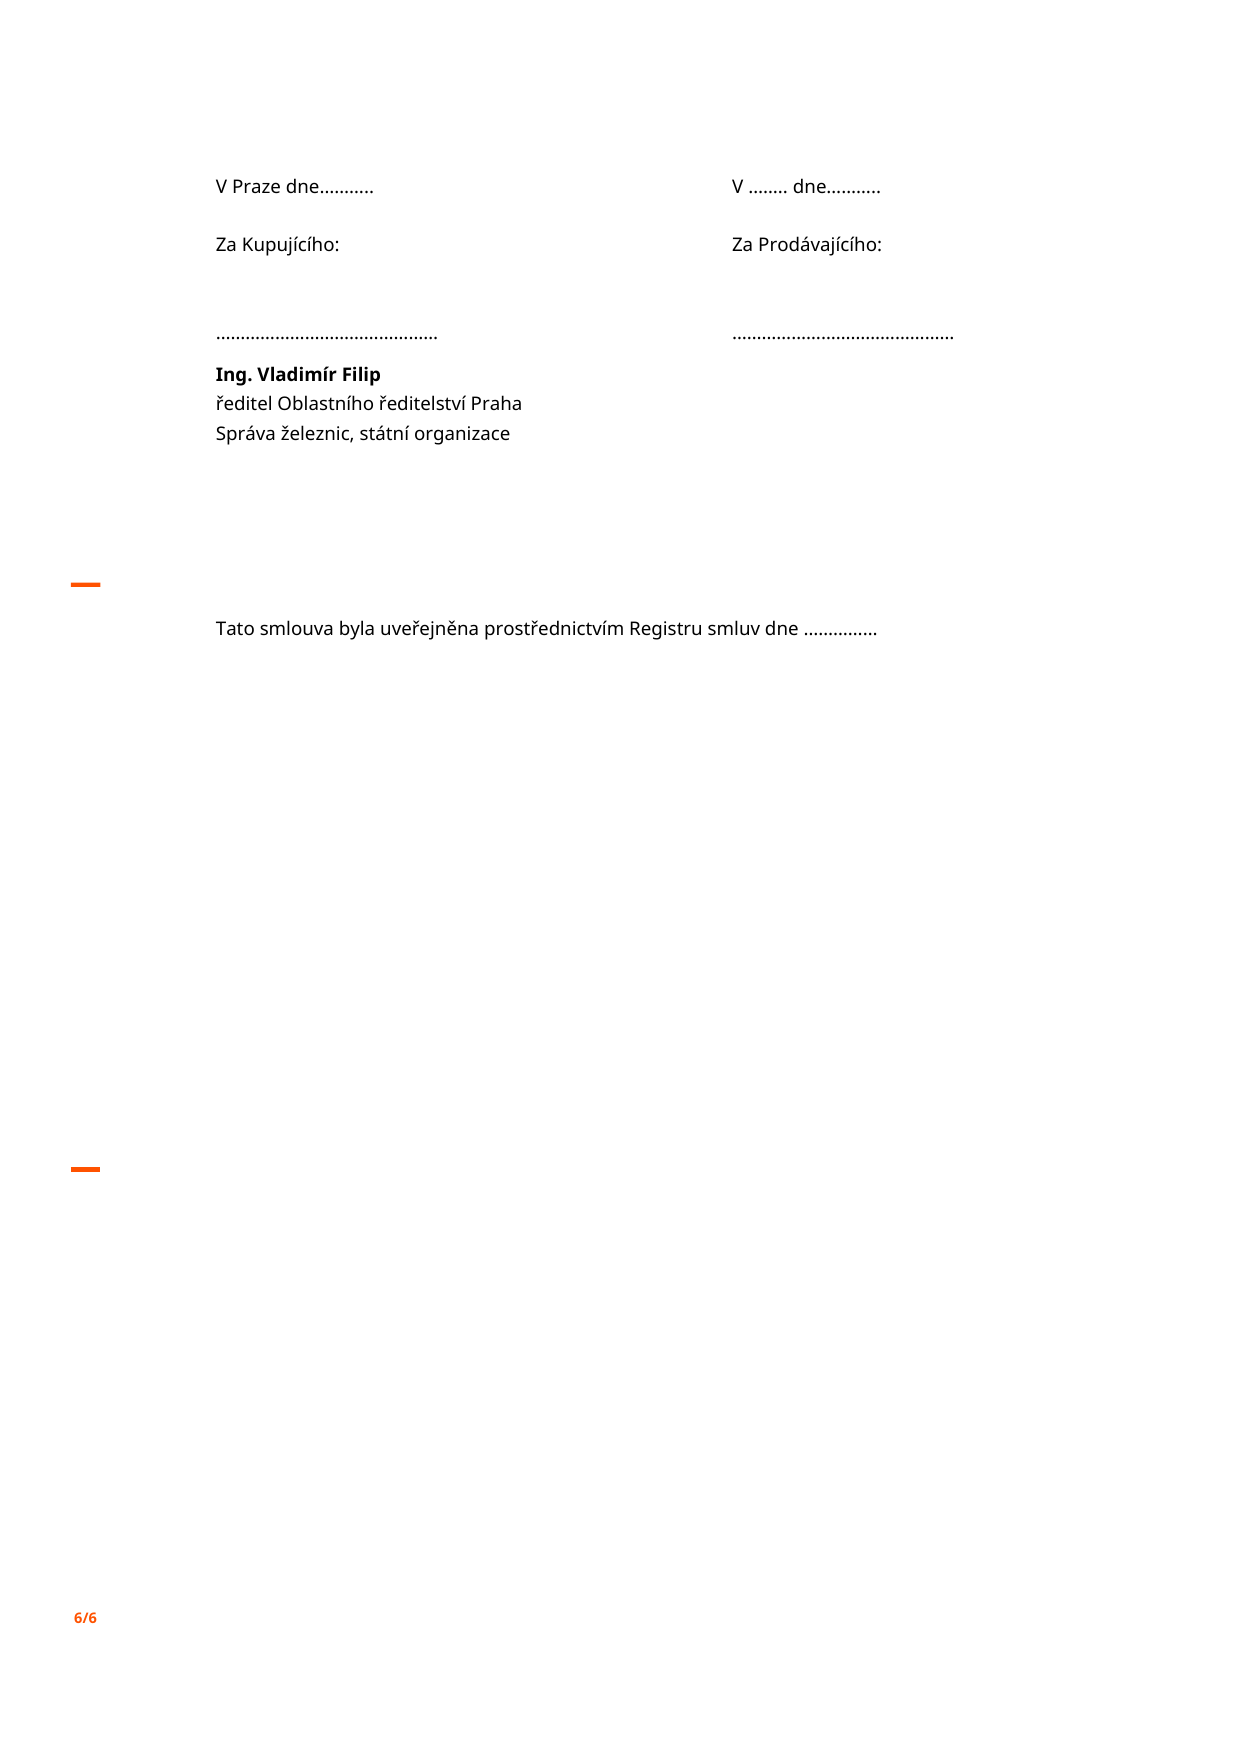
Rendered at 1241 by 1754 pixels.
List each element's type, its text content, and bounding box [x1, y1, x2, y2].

text ……………………………………… ……………………………………… [216, 319, 1122, 345]
text Ing. Vladimír Filip [216, 361, 1122, 387]
text Za Kupujícího: Za Prodávajícího: [216, 232, 1122, 257]
text ředitel Oblastního ředitelství Praha [216, 391, 1122, 416]
text V Praze dne……….. V …….. dne……….. [216, 173, 1122, 199]
text Tato smlouva byla uveřejněna prostřednictvím Registru smluv dne …………… [216, 615, 1122, 640]
text Správa železnic, státní organizace [216, 420, 1122, 445]
